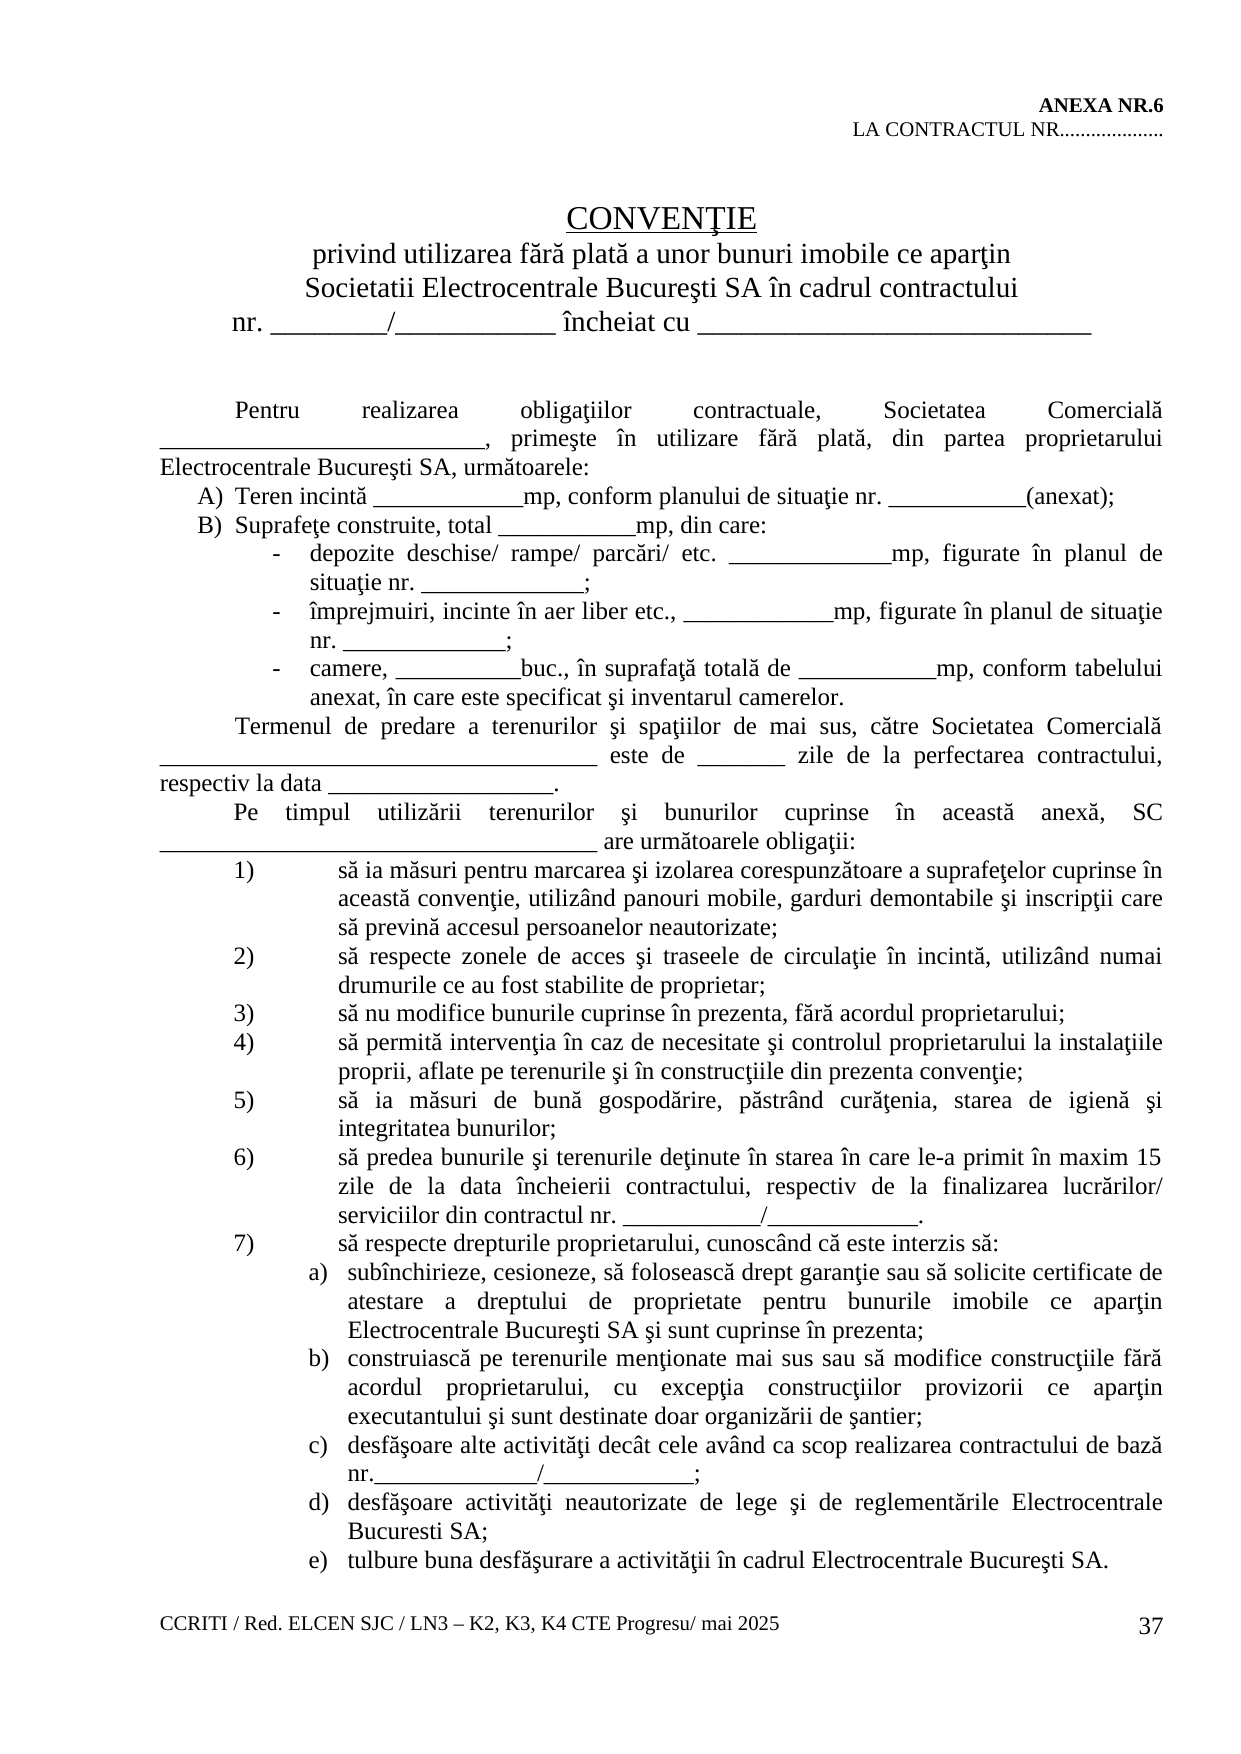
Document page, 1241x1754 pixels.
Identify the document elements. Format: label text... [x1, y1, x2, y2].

text Termenul de predare a terenurilor şi spaţiilor de mai sus, către Societatea Comercială ___________________________________ este de _______ zile de la perfectarea contractului, respectiv la data __________________. [159, 711, 1163, 797]
list desfăşoare alte activităţi decât cele având ca scop realizarea contractului de bază nr._____________/____________; [308, 1430, 1163, 1487]
list să respecte zonele de acces şi traseele de circulaţie în incintă, utilizând numai drumurile ce au fost stabilite de proprietar; [233, 941, 1163, 998]
text CONVENŢIE [159, 198, 1163, 237]
list construiască pe terenurile menţionate mai sus sau să modifice construcţiile fără acordul proprietarului, cu excepţia construcţiilor provizorii ce aparţin executantului şi sunt destinate doar organizării de şantier; [308, 1343, 1163, 1430]
text privind utilizarea fără plată a unor bunuri imobile ce aparţin [159, 237, 1163, 270]
list Teren incintă ____________mp, conform planului de situaţie nr. ___________(anexat); [197, 481, 1163, 510]
list depozite deschise/ rampe/ parcări/ etc. _____________mp, figurate în planul de situaţie nr. _____________; [272, 538, 1163, 596]
list să ia măsuri de bună gospodărire, păstrând curăţenia, starea de igienă şi integritatea bunurilor; [233, 1085, 1163, 1142]
list să predea bunurile şi terenurile deţinute în starea în care le-a primit în maxim 15 zile de la data încheierii contractului, respectiv de la finalizarea lucrărilor/ serviciilor din contractul nr. ___________/____________. [233, 1142, 1163, 1228]
list să permită intervenţia în caz de necesitate şi controlul proprietarului la instalaţiile proprii, aflate pe terenurile şi în construcţiile din prezenta convenţie; [233, 1027, 1163, 1085]
text Pentru realizarea obligaţiilor contractuale, Societatea Comercială __________________________, primeşte în utilizare fără plată, din partea proprietarului Electrocentrale Bucureşti SA, următoarele: [159, 395, 1163, 481]
text ANEXA NR.6 [159, 93, 1163, 117]
list tulbure buna desfăşurare a activităţii în cadrul Electrocentrale Bucureşti SA. [308, 1545, 1163, 1573]
list să respecte drepturile proprietarului, cunoscând că este interzis să: [233, 1228, 1163, 1257]
list Suprafeţe construite, total ___________mp, din care: [197, 510, 1163, 538]
list camere, __________buc., în suprafaţă totală de ___________mp, conform tabelului anexat, în care este specificat şi inventarul camerelor. [272, 653, 1163, 711]
list să nu modifice bunurile cuprinse în prezenta, fără acordul proprietarului; [233, 998, 1163, 1027]
text Pe timpul utilizării terenurilor şi bunurilor cuprinse în această anexă, SC ___________________________________ are următoarele obligaţii: [159, 797, 1163, 855]
list să ia măsuri pentru marcarea şi izolarea corespunzătoare a suprafeţelor cuprinse în această convenţie, utilizând panouri mobile, garduri demontabile şi inscripţii care să prevină accesul persoanelor neautorizate; [233, 855, 1163, 941]
text LA CONTRACTUL NR.................... [159, 117, 1163, 141]
text Societatii Electrocentrale Bucureşti SA în cadrul contractului [159, 270, 1163, 304]
list subînchirieze, cesioneze, să folosească drept garanţie sau să solicite certificate de atestare a dreptului de proprietate pentru bunurile imobile ce aparţin Electrocentrale Bucureşti SA şi sunt cuprinse în prezenta; [308, 1257, 1163, 1343]
text nr. ________/___________ încheiat cu ___________________________ [159, 304, 1163, 337]
list împrejmuiri, incinte în aer liber etc., ____________mp, figurate în planul de situaţie nr. _____________; [272, 596, 1163, 653]
list desfăşoare activităţi neautorizate de lege şi de reglementările Electrocentrale Bucuresti SA; [308, 1487, 1163, 1545]
